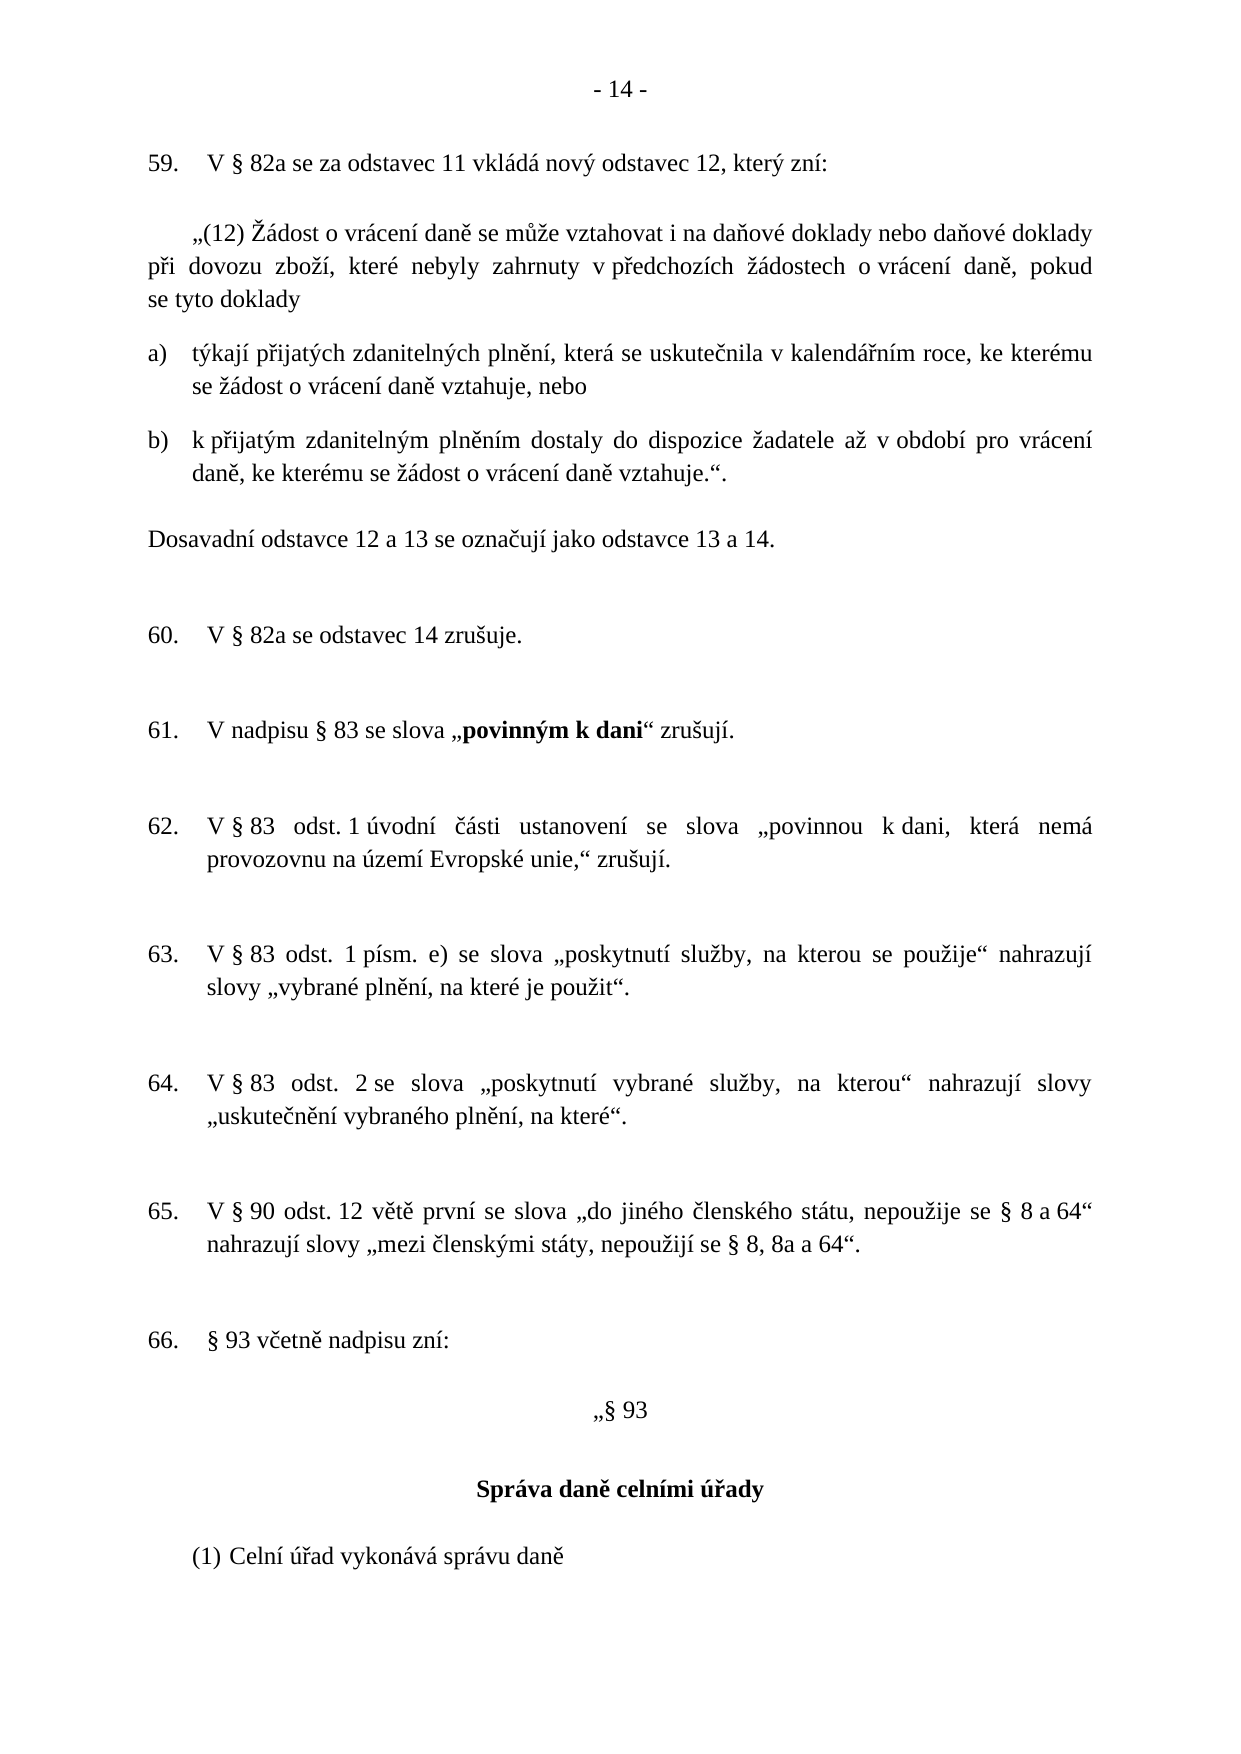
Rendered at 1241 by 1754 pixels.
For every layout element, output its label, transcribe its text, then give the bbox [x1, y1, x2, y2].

text V § 82a se za odstavec 11 vkládá nový odstavec 12, který zní: [148, 148, 1093, 176]
text „§ 93 [148, 1396, 1093, 1424]
text V § 83 odst. 2 se slova „poskytnutí vybrané služby, na kterou“ nahrazují slovy „uskutečnění vybraného plnění, na které“. [148, 1068, 1093, 1130]
text V § 83 odst. 1 úvodní části ustanovení se slova „povinnou k dani, která nemá provozovnu na území Evropské unie,“ zrušují. [148, 811, 1093, 873]
text V § 90 odst. 12 větě první se slova „do jiného členského státu, nepoužije se § 8 a 64“ nahrazují slovy „mezi členskými státy, nepoužijí se § 8, 8a a 64“. [148, 1196, 1093, 1258]
text Dosavadní odstavce 12 a 13 se označují jako odstavce 13 a 14. [148, 524, 1093, 553]
text V § 83 odst. 1 písm. e) se slova „poskytnutí služby, na kterou se použije“ nahrazují slovy „vybrané plnění, na které je použit“. [148, 939, 1093, 1001]
text V nadpisu § 83 se slova „povinným k dani“ zrušují. [148, 715, 1093, 744]
text V § 82a se odstavec 14 zrušuje. [148, 620, 1093, 648]
text § 93 včetně nadpisu zní: [148, 1325, 1093, 1354]
list k přijatým zdanitelným plněním dostaly do dispozice žadatele až v období pro vrácení daně, ke kterému se žádost o vrácení daně vztahuje.“. [148, 425, 1093, 487]
text „(12) Žádost o vrácení daně se může vztahovat i na daňové doklady nebo daňové doklady při dovozu zboží, které nebyly zahrnuty v předchozích žádostech o vrácení daně, pokud se tyto doklady [148, 218, 1093, 313]
text Správa daně celními úřady [148, 1474, 1093, 1503]
list týkají přijatých zdanitelných plnění, která se uskutečnila v kalendářním roce, ke kterému se žádost o vrácení daně vztahuje, nebo [148, 338, 1093, 400]
list Celní úřad vykonává správu daně [148, 1541, 1093, 1569]
